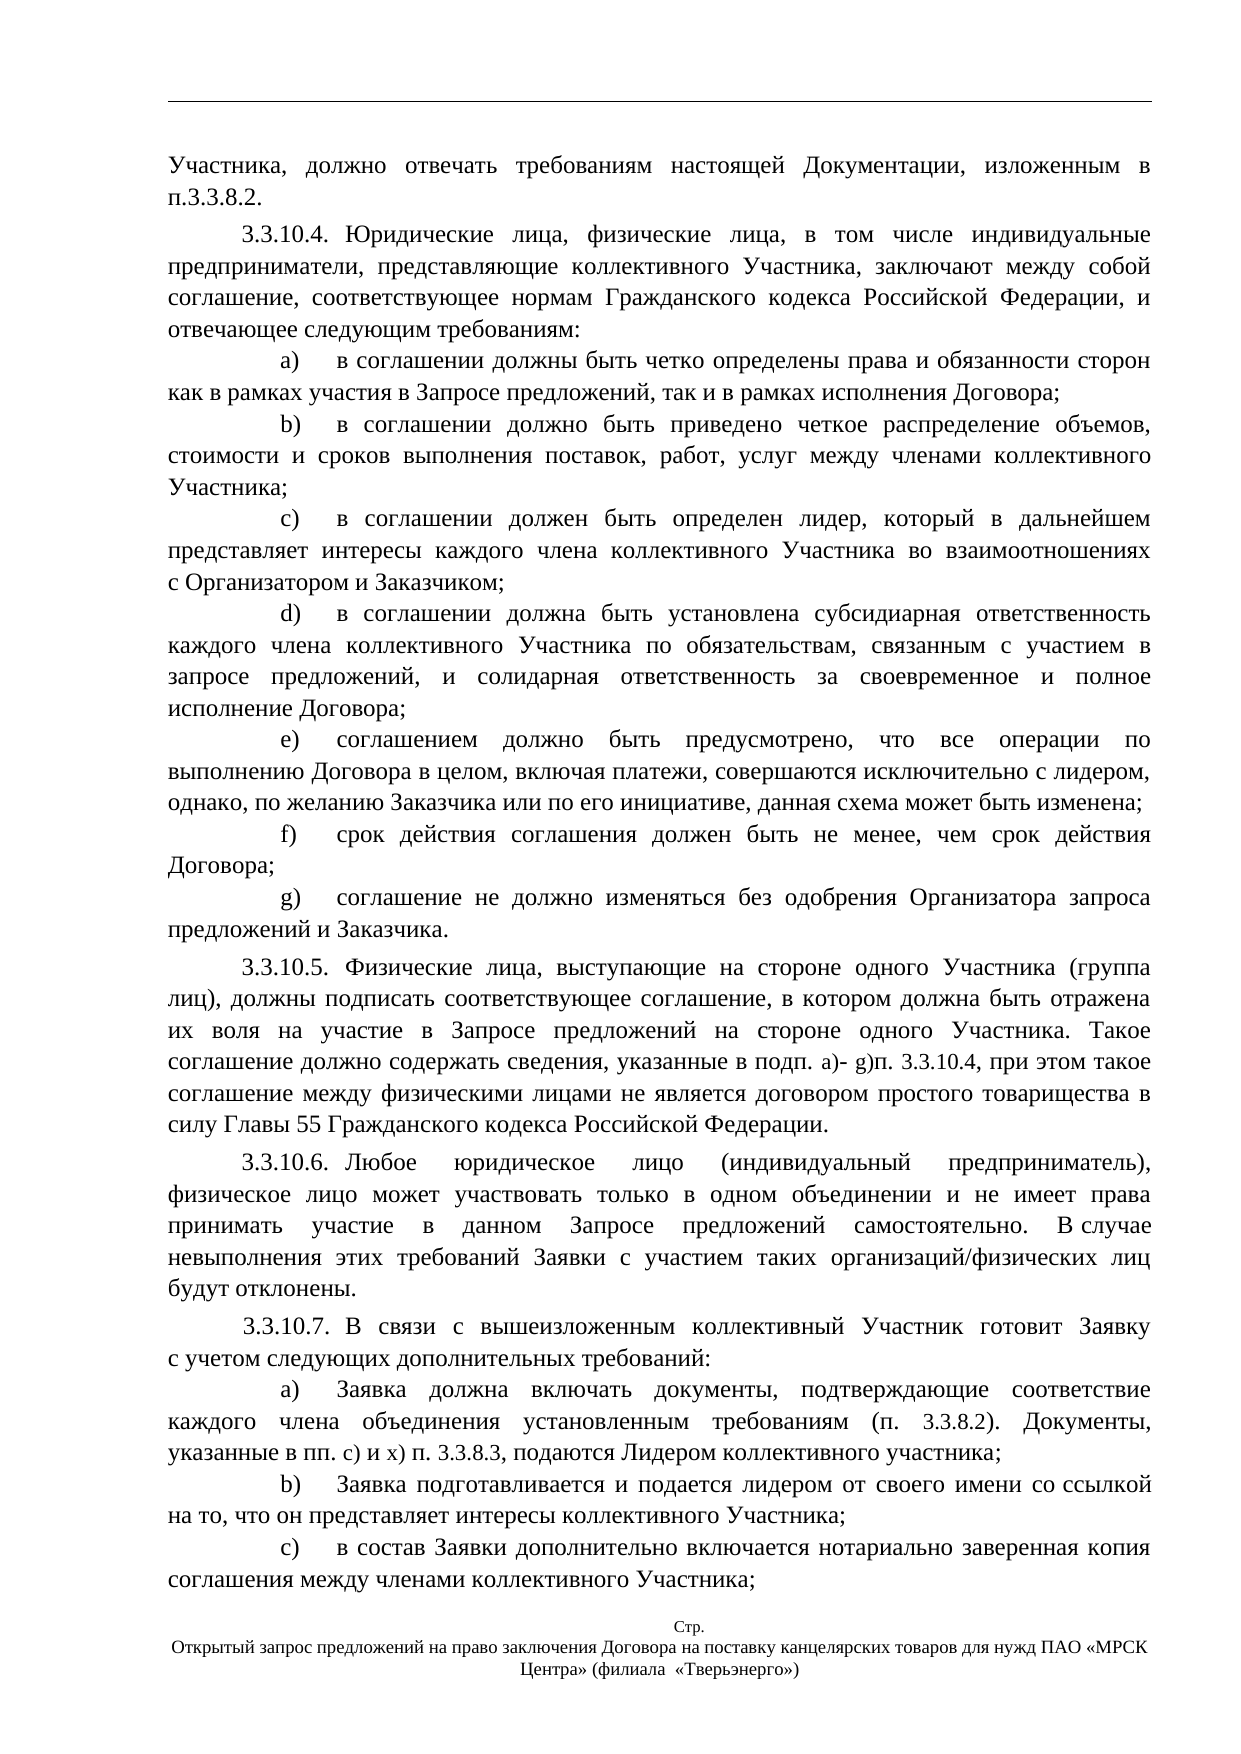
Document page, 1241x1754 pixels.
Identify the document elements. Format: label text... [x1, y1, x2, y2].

list срок действия соглашения должен быть не менее, чем срок действия Договора; [168, 819, 1152, 879]
list в соглашении должен быть определен лидер, который в дальнейшем представляет интересы каждого члена коллективного Участника во взаимоотношениях с Организатором и Заказчиком; [168, 503, 1152, 595]
list в соглашении должны быть четко определены права и обязанности сторон как в рамках участия в Запросе предложений, так и в рамках исполнения Договора; [168, 346, 1152, 406]
list Физические лица, выступающие на стороне одного Участника (группа лиц), должны подписать соответствующее соглашение, в котором должна быть отражена их воля на участие в Запросе предложений на стороне одного Участника. Такое соглашение должно содержать сведения, указанные в подп. a)- g)п. 3.3.10.4, при этом такое соглашение между физическими лицами не является договором простого товарищества в силу Главы 55 Гражданского кодекса Российской Федерации. [168, 952, 1152, 1138]
list в соглашении должна быть установлена субсидиарная ответственность каждого члена коллективного Участника по обязательствам, связанным с участием в запросе предложений, и солидарная ответственность за своевременное и полное исполнение Договора; [168, 598, 1152, 722]
list Любое юридическое лицо (индивидуальный предприниматель), физическое лицо может участвовать только в одном объединении и не имеет права принимать участие в данном Запросе предложений самостоятельно. В случае невыполнения этих требований Заявки с участием таких организаций/физических лиц будут отклонены. [168, 1147, 1152, 1302]
list в состав Заявки дополнительно включается нотариально заверенная копия соглашения между членами коллективного Участника; [168, 1532, 1152, 1592]
list В связи с вышеизложенным коллективный Участник готовит Заявку с учетом следующих дополнительных требований: [168, 1311, 1152, 1372]
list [168, 150, 1152, 210]
list соглашение не должно изменяться без одобрения Организатора запроса предложений и Заказчика. [168, 882, 1152, 942]
list Заявка должна включать документы, подтверждающие соответствие каждого члена объединения установленным требованиям (п. 3.3.8.2). Документы, указанные в пп. с) и х) п. 3.3.8.3, подаются Лидером коллективного участника; [168, 1374, 1152, 1466]
list Юридические лица, физические лица, в том числе индивидуальные предприниматели, представляющие коллективного Участника, заключают между собой соглашение, соответствующее нормам Гражданского кодекса Российской Федерации, и отвечающее следующим требованиям: [168, 219, 1152, 343]
list в соглашении должно быть приведено четкое распределение объемов, стоимости и сроков выполнения поставок, работ, услуг между членами коллективного Участника; [168, 409, 1152, 501]
list Заявка подготавливается и подается лидером от своего имени со ссылкой на то, что он представляет интересы коллективного Участника; [168, 1469, 1152, 1529]
list соглашением должно быть предусмотрено, что все операции по выполнению Договора в целом, включая платежи, совершаются исключительно с лидером, однако, по желанию Заказчика или по его инициативе, данная схема может быть изменена; [168, 724, 1152, 816]
